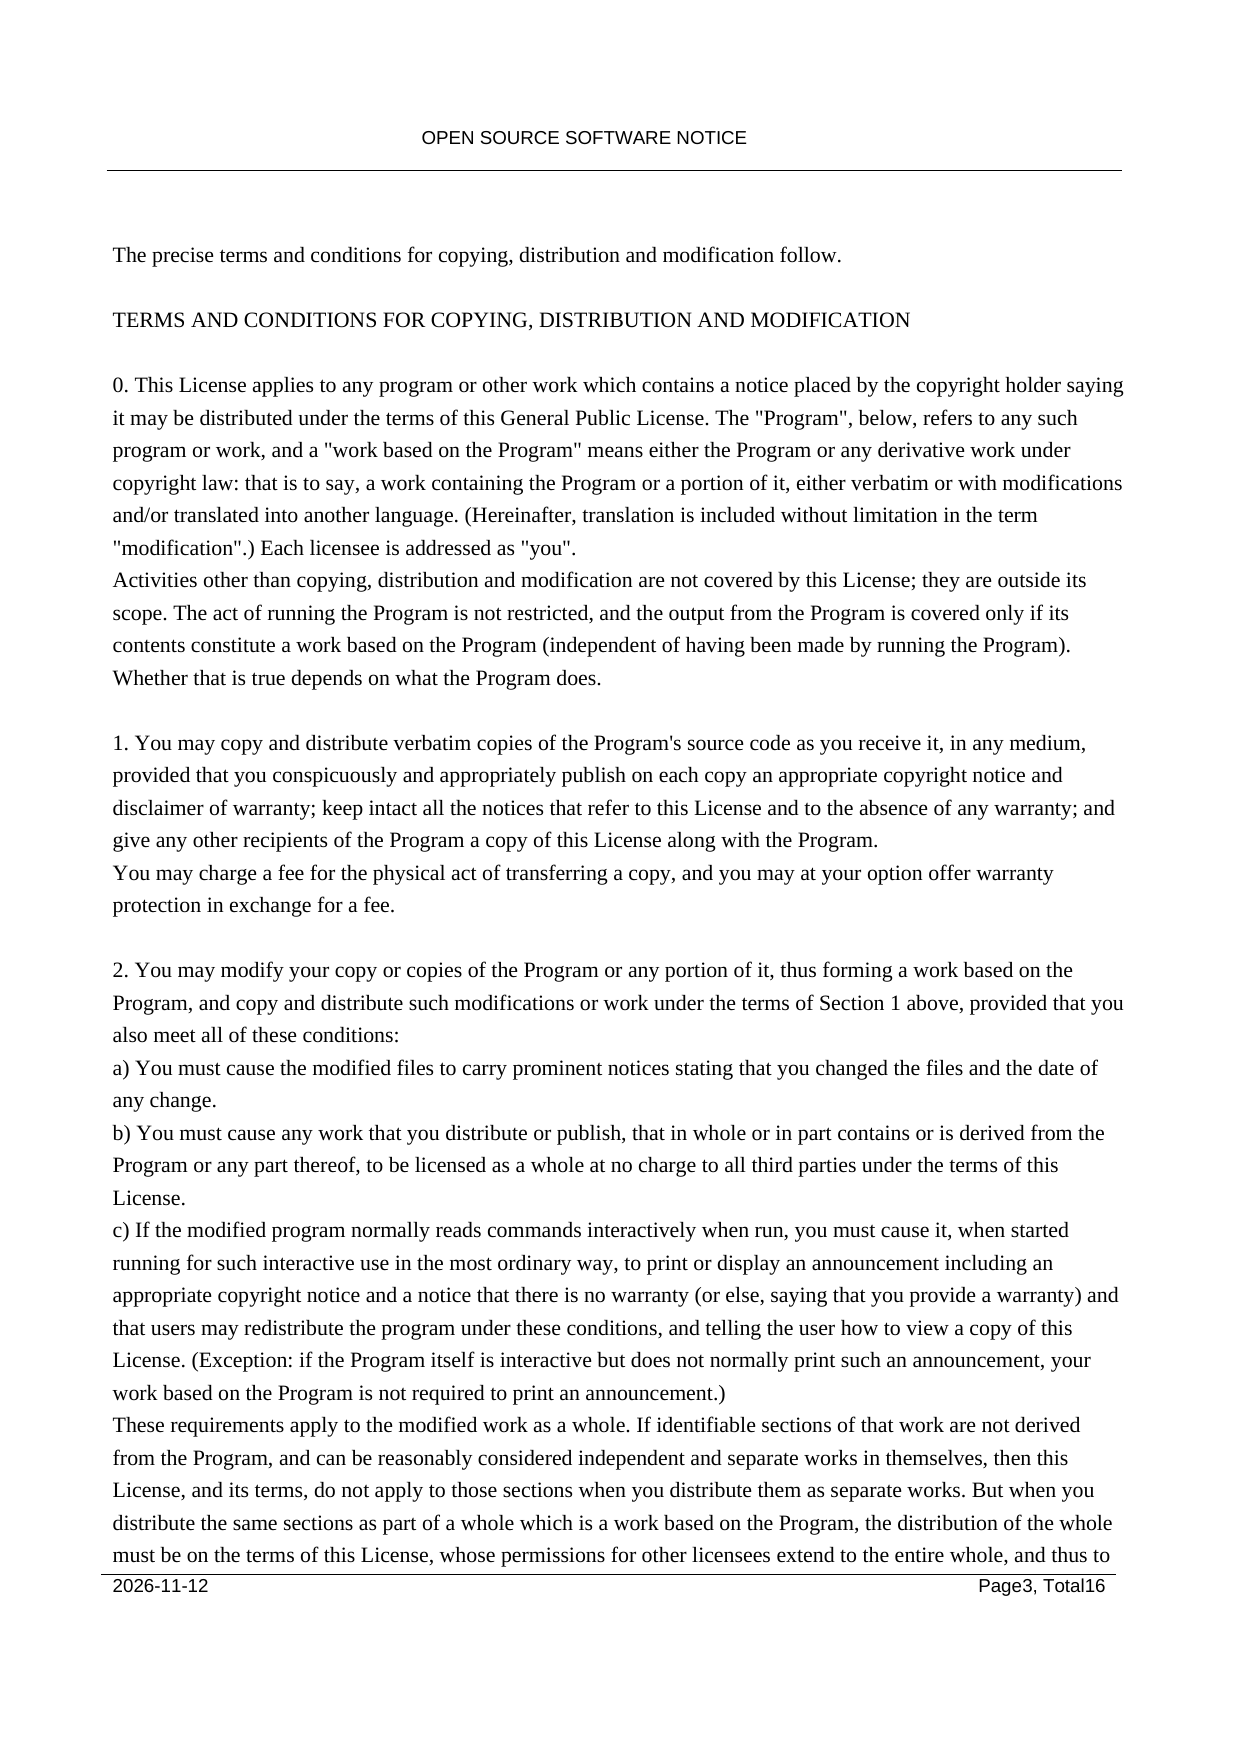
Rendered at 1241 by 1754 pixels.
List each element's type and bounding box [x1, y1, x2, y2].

text [112, 206, 1128, 1571]
